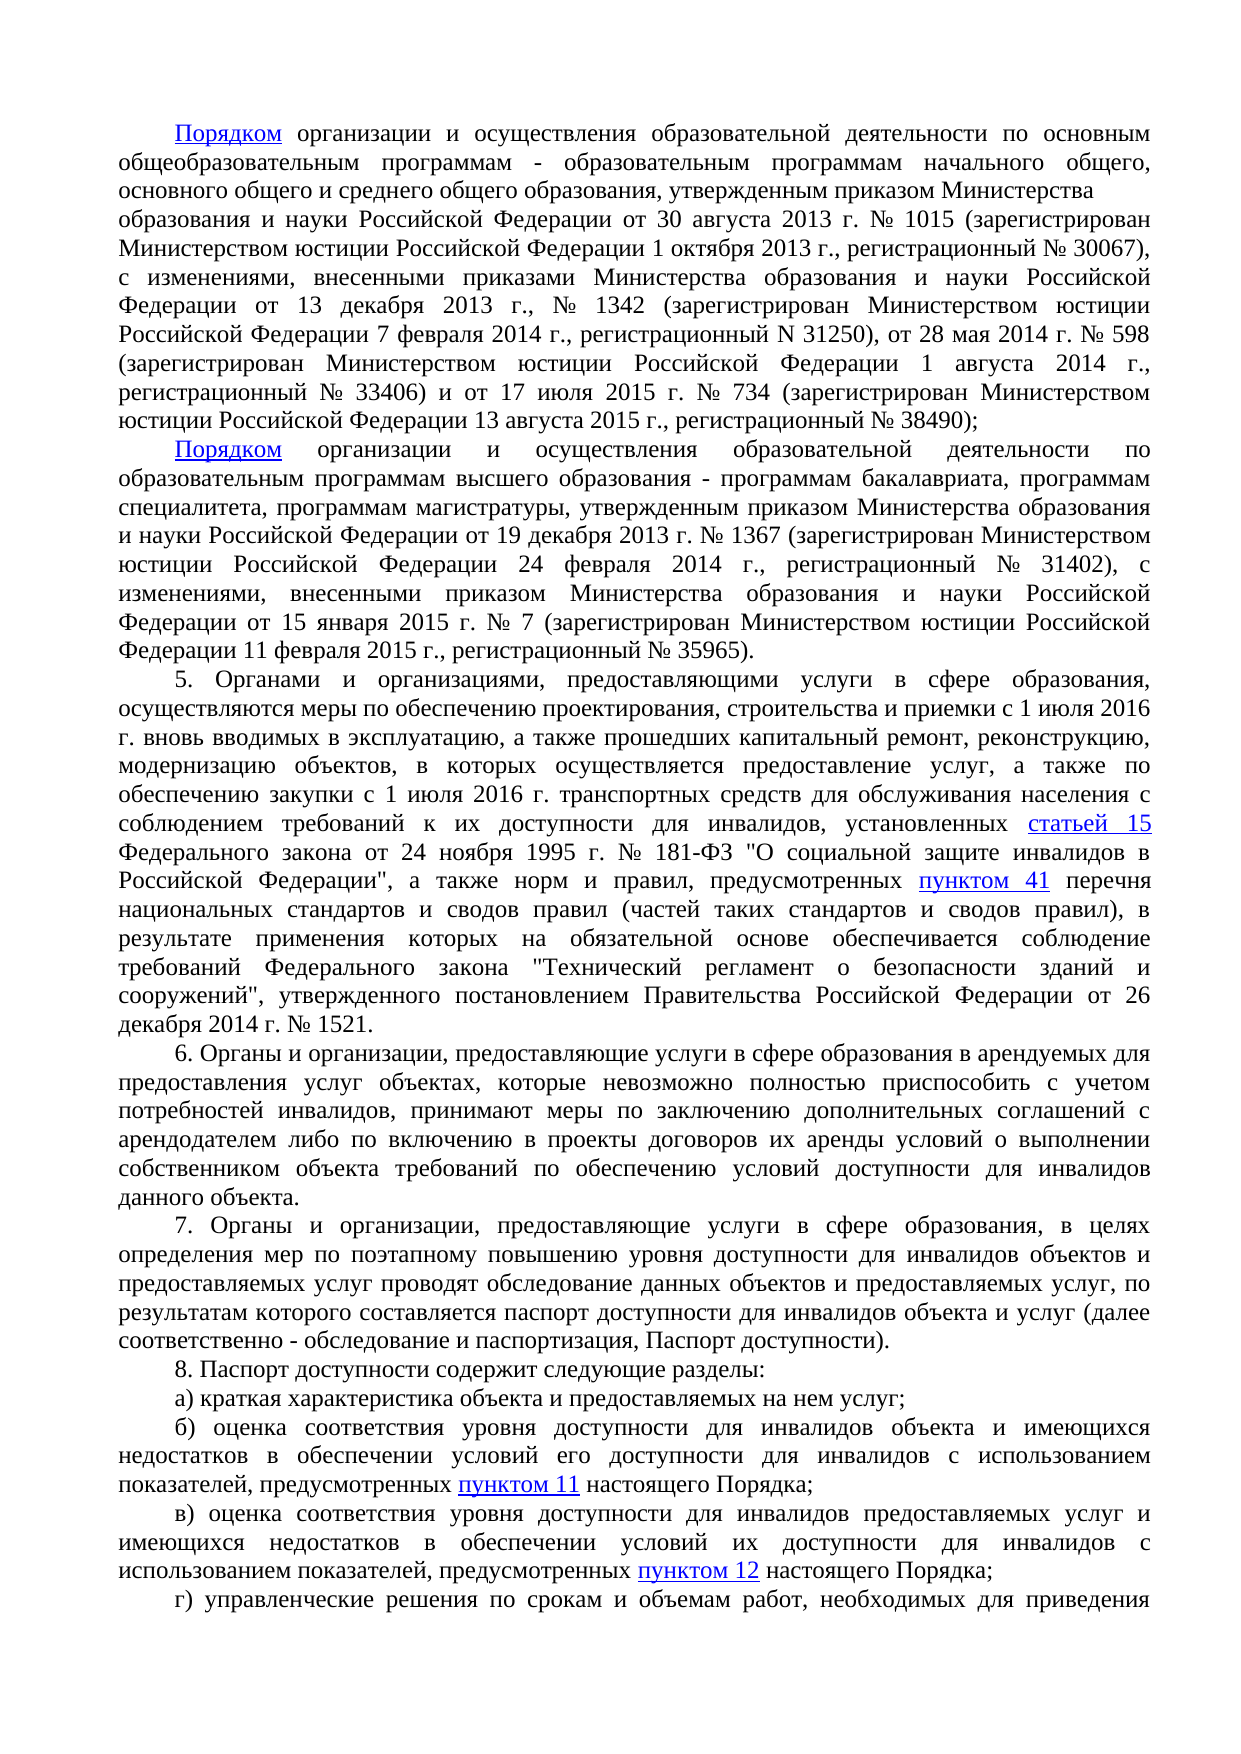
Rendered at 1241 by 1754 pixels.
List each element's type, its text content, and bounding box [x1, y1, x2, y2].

text в) оценка соответствия уровня доступности для инвалидов предоставляемых услуг и имеющихся недостатков в обеспечении условий их доступности для инвалидов с использованием показателей, предусмотренных пунктом 12 настоящего Порядка; [118, 1498, 1152, 1584]
text 6. Органы и организации, предоставляющие услуги в сфере образования в арендуемых для предоставления услуг объектах, которые невозможно полностью приспособить с учетом потребностей инвалидов, принимают меры по заключению дополнительных соглашений с арендодателем либо по включению в проекты договоров их аренды условий о выполнении собственником объекта требований по обеспечению условий доступности для инвалидов данного объекта. [118, 1038, 1152, 1211]
text 8. Паспорт доступности содержит следующие разделы: [118, 1354, 1152, 1383]
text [118, 1584, 1152, 1613]
text б) оценка соответствия уровня доступности для инвалидов объекта и имеющихся недостатков в обеспечении условий его доступности для инвалидов с использованием показателей, предусмотренных пунктом 11 настоящего Порядка; [118, 1412, 1152, 1498]
text Порядком организации и осуществления образовательной деятельности по образовательным программам высшего образования - программам бакалавриата, программам специалитета, программам магистратуры, утвержденным приказом Министерства образования и науки Российской Федерации от 19 декабря 2013 г. № 1367 (зарегистрирован Министерством юстиции Российской Федерации 24 февраля 2014 г., регистрационный № 31402), с изменениями, внесенными приказом Министерства образования и науки Российской Федерации от 15 января 2015 г. № 7 (зарегистрирован Министерством юстиции Российской Федерации 11 февраля 2015 г., регистрационный № 35965). [118, 434, 1152, 664]
text а) краткая характеристика объекта и предоставляемых на нем услуг; [118, 1383, 1152, 1412]
text 5. Органами и организациями, предоставляющими услуги в сфере образования, осуществляются меры по обеспечению проектирования, строительства и приемки с 1 июля 2016 г. вновь вводимых в эксплуатацию, а также прошедших капитальный ремонт, реконструкцию, модернизацию объектов, в которых осуществляется предоставление услуг, а также по обеспечению закупки с 1 июля 2016 г. транспортных средств для обслуживания населения с соблюдением требований к их доступности для инвалидов, установленных статьей 15 Федерального закона от 24 ноября 1995 г. № 181-ФЗ "О социальной защите инвалидов в Российской Федерации", а также норм и правил, предусмотренных пунктом 41 перечня национальных стандартов и сводов правил (частей таких стандартов и сводов правил), в результате применения которых на обязательной основе обеспечивается соблюдение требований Федерального закона "Технический регламент о безопасности зданий и сооружений", утвержденного постановлением Правительства Российской Федерации от 26 декабря 2014 г. № 1521. [118, 664, 1152, 1038]
text образования и науки Российской Федерации от 30 августа 2013 г. № 1015 (зарегистрирован Министерством юстиции Российской Федерации 1 октября 2013 г., регистрационный № 30067), с изменениями, внесенными приказами Министерства образования и науки Российской Федерации от 13 декабря 2013 г., № 1342 (зарегистрирован Министерством юстиции Российской Федерации 7 февраля 2014 г., регистрационный N 31250), от 28 мая 2014 г. № 598 (зарегистрирован Министерством юстиции Российской Федерации 1 августа 2014 г., регистрационный № 33406) и от 17 июля 2015 г. № 734 (зарегистрирован Министерством юстиции Российской Федерации 13 августа 2015 г., регистрационный № 38490); [118, 204, 1152, 434]
text Порядком организации и осуществления образовательной деятельности по основным общеобразовательным программам - образовательным программам начального общего, основного общего и среднего общего образования, утвержденным приказом Министерства [118, 118, 1152, 204]
text 7. Органы и организации, предоставляющие услуги в сфере образования, в целях определения мер по поэтапному повышению уровня доступности для инвалидов объектов и предоставляемых услуг проводят обследование данных объектов и предоставляемых услуг, по результатам которого составляется паспорт доступности для инвалидов объекта и услуг (далее соответственно - обследование и паспортизация, Паспорт доступности). [118, 1211, 1152, 1354]
